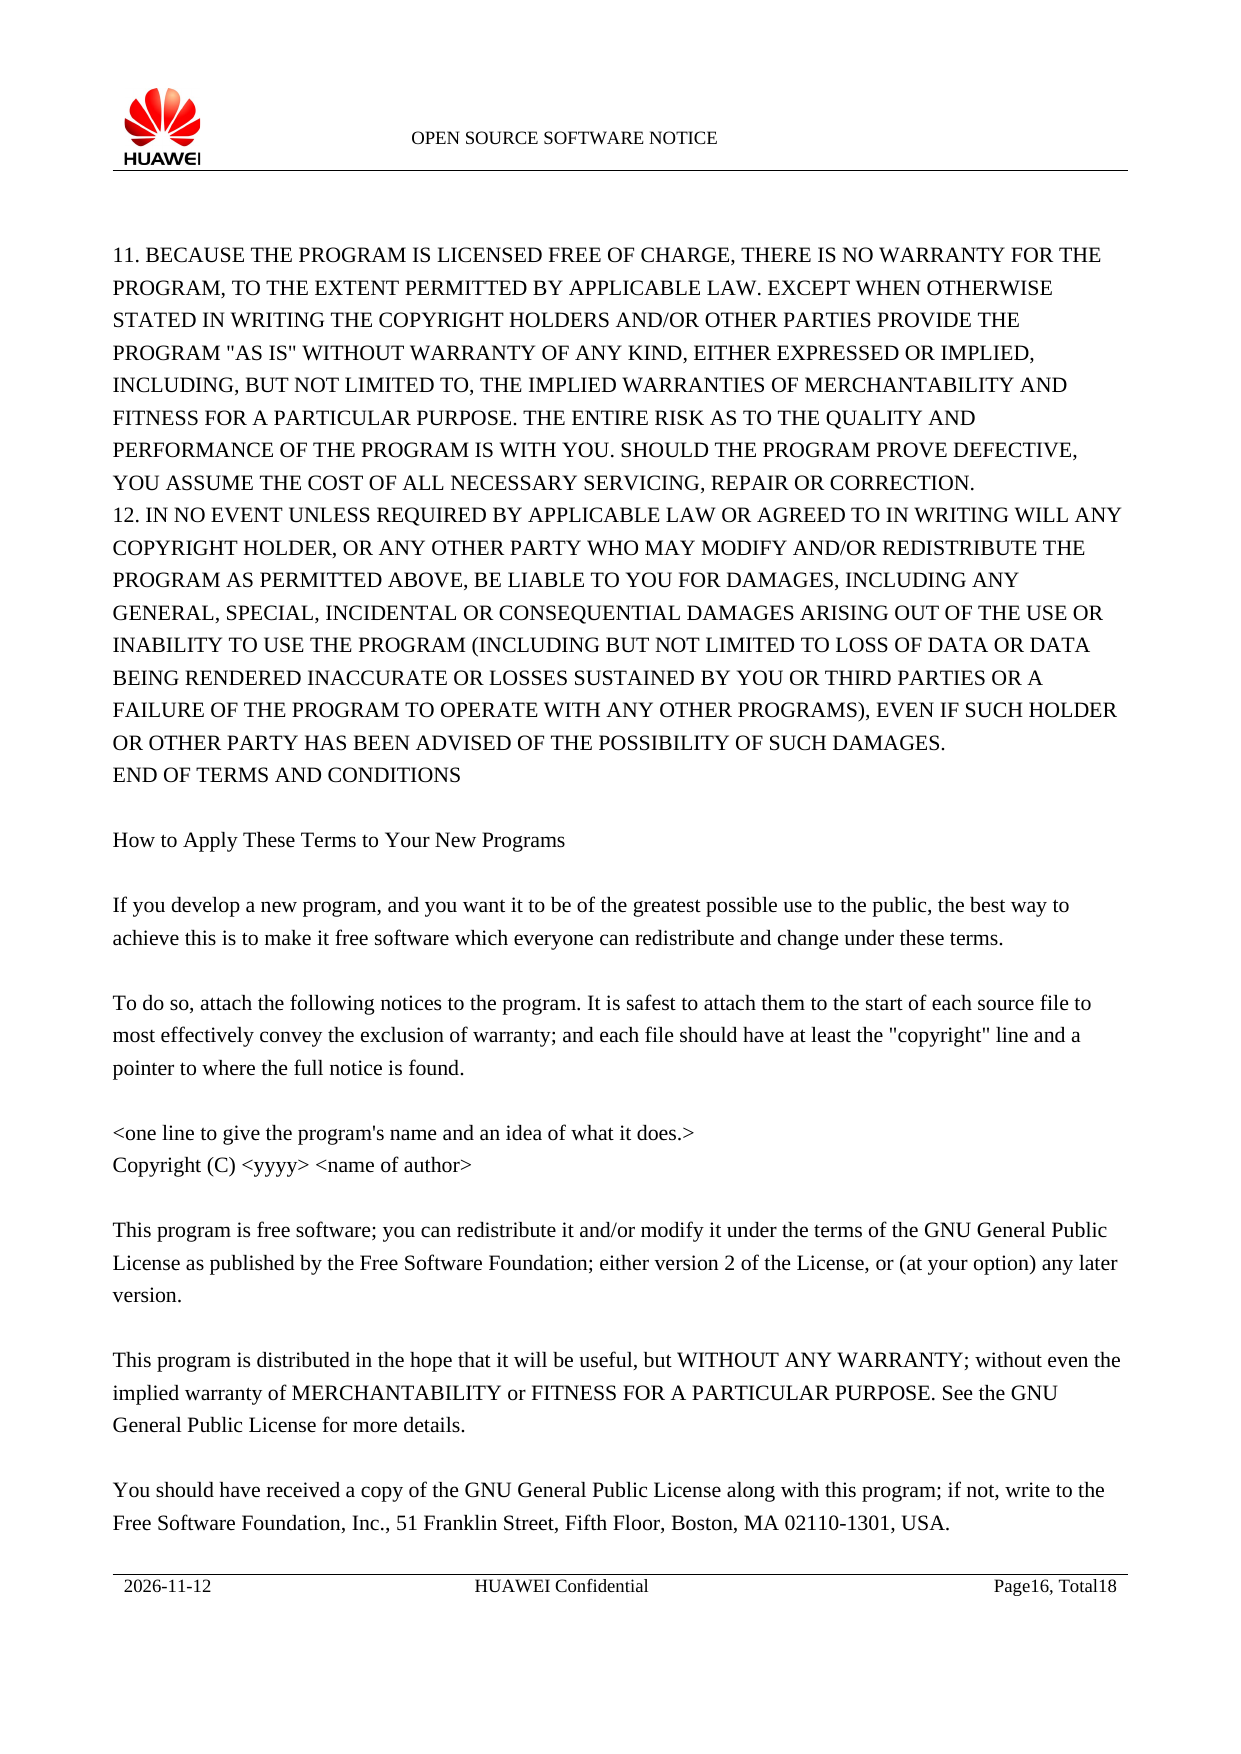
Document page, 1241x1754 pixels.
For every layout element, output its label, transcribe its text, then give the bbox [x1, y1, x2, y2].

picture [124, 88, 201, 165]
